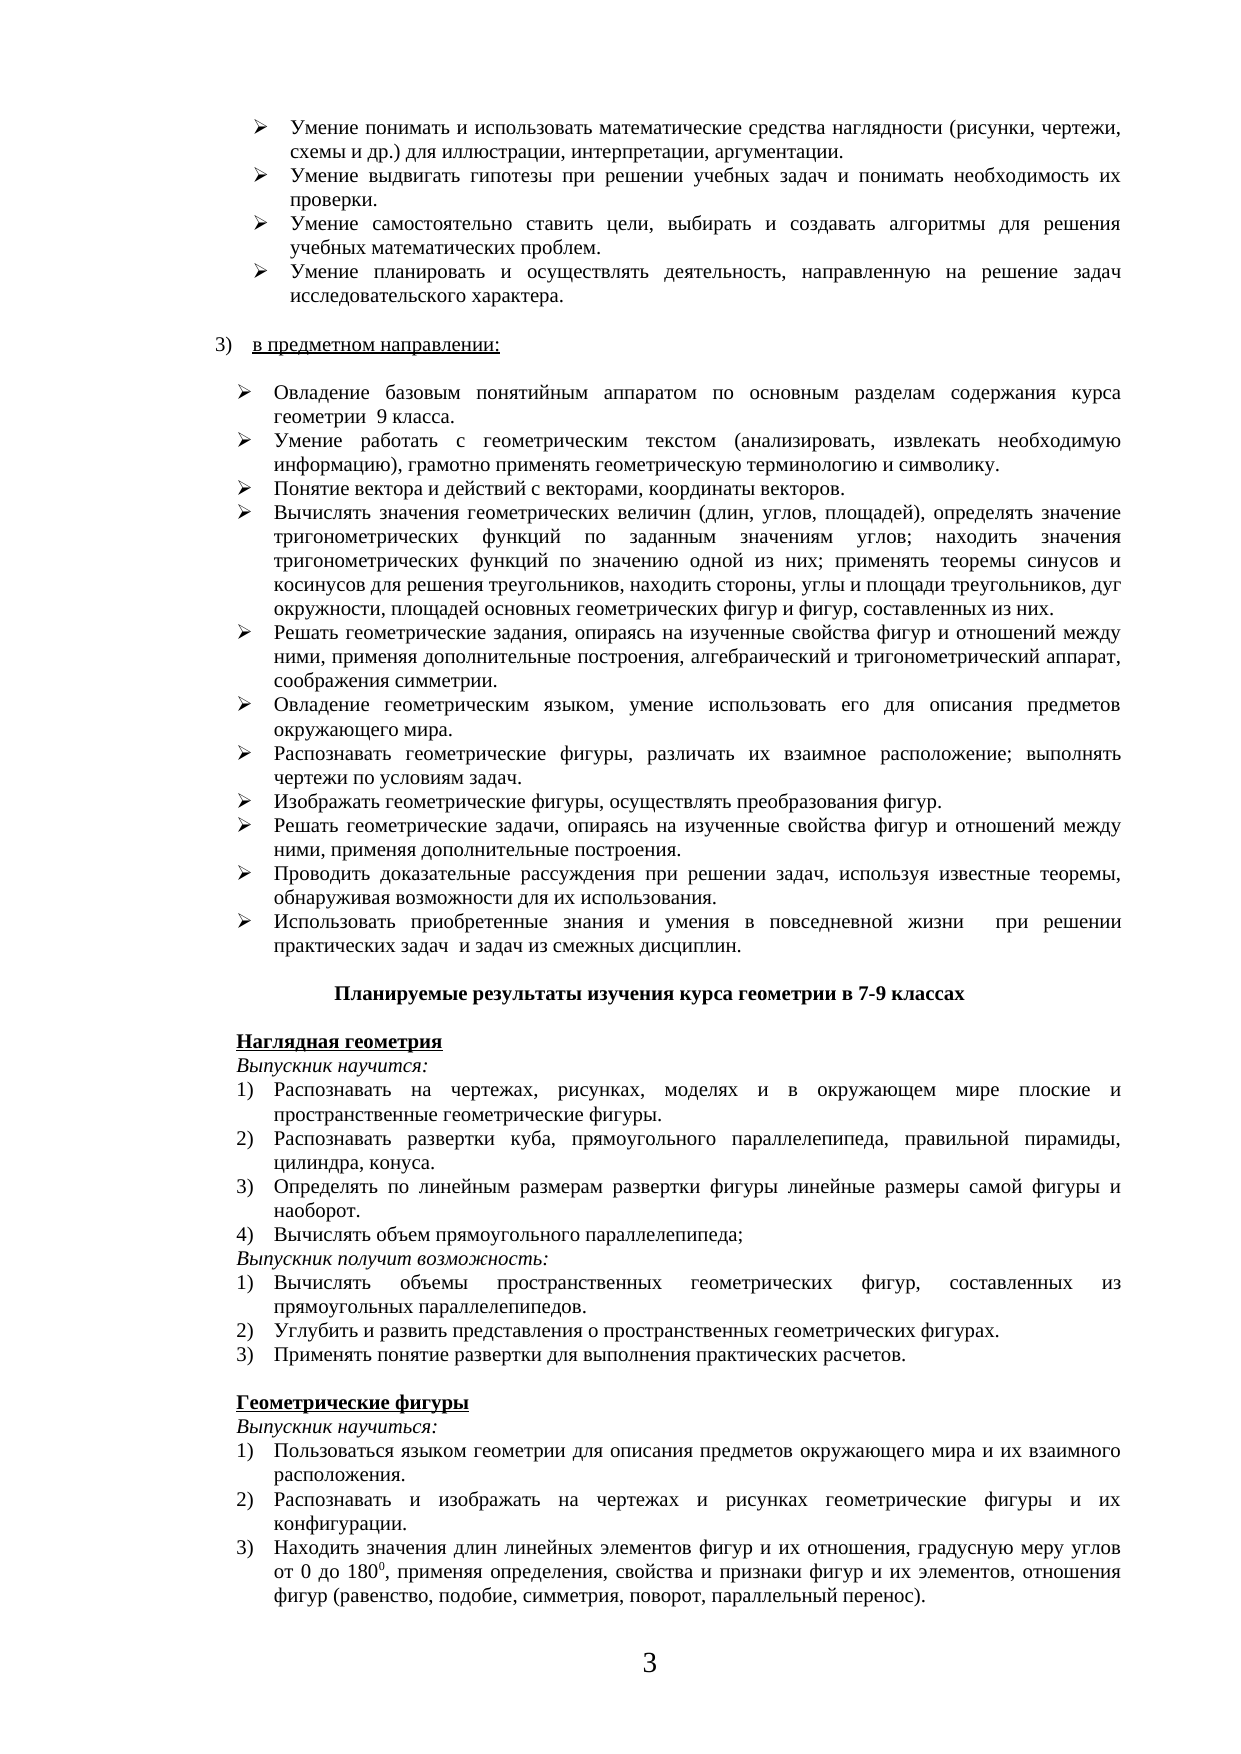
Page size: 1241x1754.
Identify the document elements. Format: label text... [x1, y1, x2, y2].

list Овладение базовым понятийным аппаратом по основным разделам содержания курса геометрии 9 класса. [236, 379, 1122, 428]
text Выпускник получит возможность: [236, 1246, 1122, 1270]
text Геометрические фигуры [236, 1390, 1122, 1414]
list в предметном направлении: [215, 331, 1122, 356]
list Понятие вектора и действий с векторами, координаты векторов. [236, 476, 1122, 500]
text Выпускник научится: [177, 1053, 1122, 1077]
list Углубить и развить представления о пространственных геометрических фигурах. [236, 1318, 1122, 1342]
list Умение понимать и использовать математические средства наглядности (рисунки, чертежи, схемы и др.) для иллюстрации, интерпретации, аргументации. [252, 115, 1122, 163]
list Находить значения длин линейных элементов фигур и их отношения, градусную меру углов от 0 до 1800, применяя определения, свойства и признаки фигур и их элементов, отношения фигур (равенство, подобие, симметрия, поворот, параллельный перенос). [236, 1534, 1122, 1607]
list Распознавать и изображать на чертежах и рисунках геометрические фигуры и их конфигурации. [236, 1486, 1122, 1534]
list Определять по линейным размерам развертки фигуры линейные размеры самой фигуры и наоборот. [236, 1174, 1122, 1222]
list Умение работать с геометрическим текстом (анализировать, извлекать необходимую информацию), грамотно применять геометрическую терминологию и символику. [236, 428, 1122, 476]
text Выпускник научиться: [236, 1414, 1122, 1438]
list Вычислять объемы пространственных геометрических фигур, составленных из прямоугольных параллелепипедов. [236, 1270, 1122, 1318]
list Распознавать на чертежах, рисунках, моделях и в окружающем мире плоские и пространственные геометрические фигуры. [236, 1077, 1122, 1126]
list Умение самостоятельно ставить цели, выбирать и создавать алгоритмы для решения учебных математических проблем. [252, 211, 1122, 259]
list Вычислять значения геометрических величин (длин, углов, площадей), определять значение тригонометрических функций по заданным значениям углов; находить значения тригонометрических функций по значению одной из них; применять теоремы синусов и косинусов для решения треугольников, находить стороны, углы и площади треугольников, дуг окружности, площадей основных геометрических фигур и фигур, составленных из них. [236, 500, 1122, 620]
list Умение выдвигать гипотезы при решении учебных задач и понимать необходимость их проверки. [252, 163, 1122, 211]
list Распознавать геометрические фигуры, различать их взаимное расположение; выполнять чертежи по условиям задач. [236, 741, 1122, 789]
list Изображать геометрические фигуры, осуществлять преобразования фигур. [236, 789, 1122, 813]
list Умение планировать и осуществлять деятельность, направленную на решение задач исследовательского характера. [252, 259, 1122, 307]
list Использовать приобретенные знания и умения в повседневной жизни при решении практических задач и задач из смежных дисциплин. [236, 909, 1122, 957]
list Овладение геометрическим языком, умение использовать его для описания предметов окружающего мира. [236, 692, 1122, 741]
list Вычислять объем прямоугольного параллелепипеда; [236, 1222, 1122, 1246]
list Пользоваться языком геометрии для описания предметов окружающего мира и их взаимного расположения. [236, 1438, 1122, 1486]
text Наглядная геометрия [177, 1029, 1122, 1053]
list Применять понятие развертки для выполнения практических расчетов. [236, 1342, 1122, 1366]
list Решать геометрические задачи, опираясь на изученные свойства фигур и отношений между ними, применяя дополнительные построения. [236, 813, 1122, 861]
list Проводить доказательные рассуждения при решении задач, используя известные теоремы, обнаруживая возможности для их использования. [236, 861, 1122, 909]
list Решать геометрические задания, опираясь на изученные свойства фигур и отношений между ними, применяя дополнительные построения, алгебраический и тригонометрический аппарат, соображения симметрии. [236, 620, 1122, 692]
list Распознавать развертки куба, прямоугольного параллелепипеда, правильной пирамиды, цилиндра, конуса. [236, 1126, 1122, 1174]
list Планируемые результаты изучения курса геометрии в 7-9 классах [177, 981, 1122, 1005]
